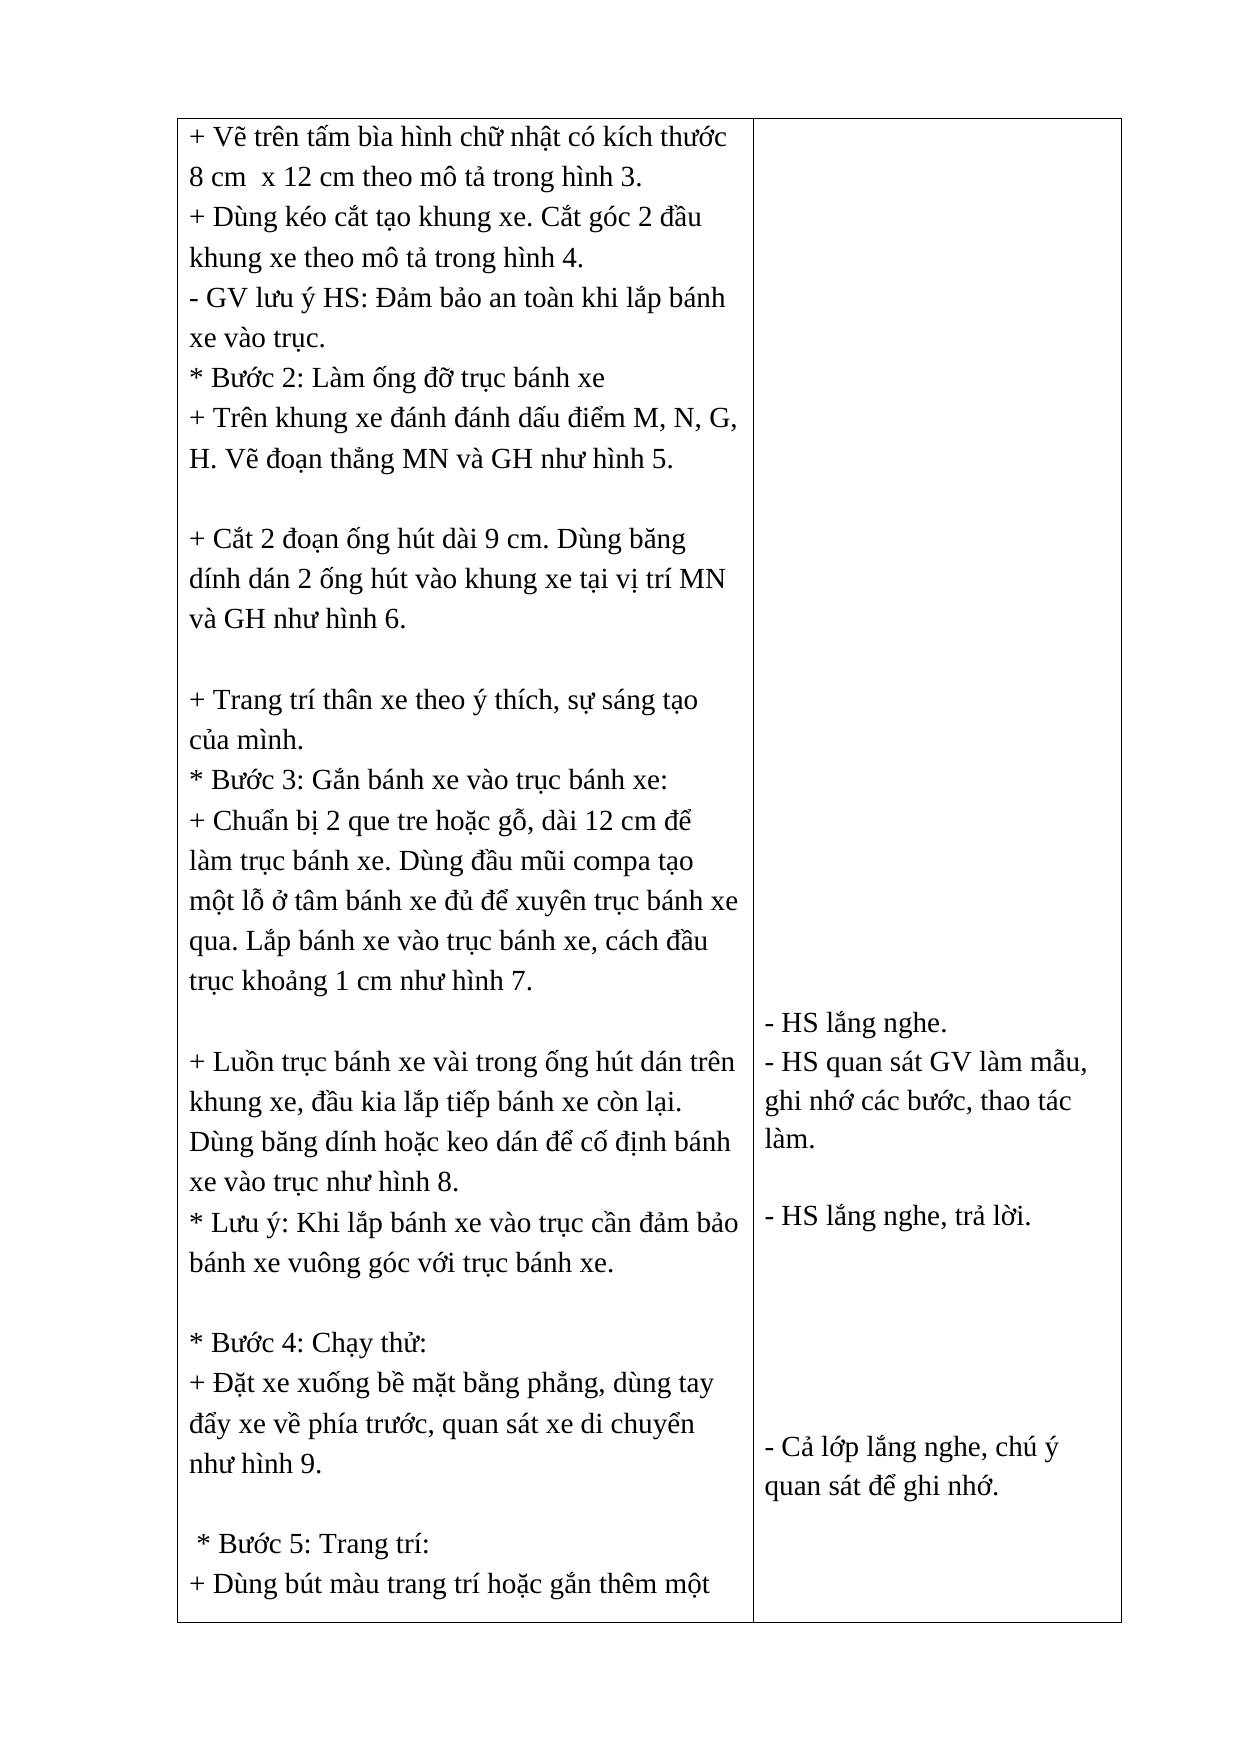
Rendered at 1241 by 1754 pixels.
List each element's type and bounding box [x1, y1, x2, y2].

table_cell [178, 119, 753, 1622]
table_cell [754, 119, 1121, 1622]
